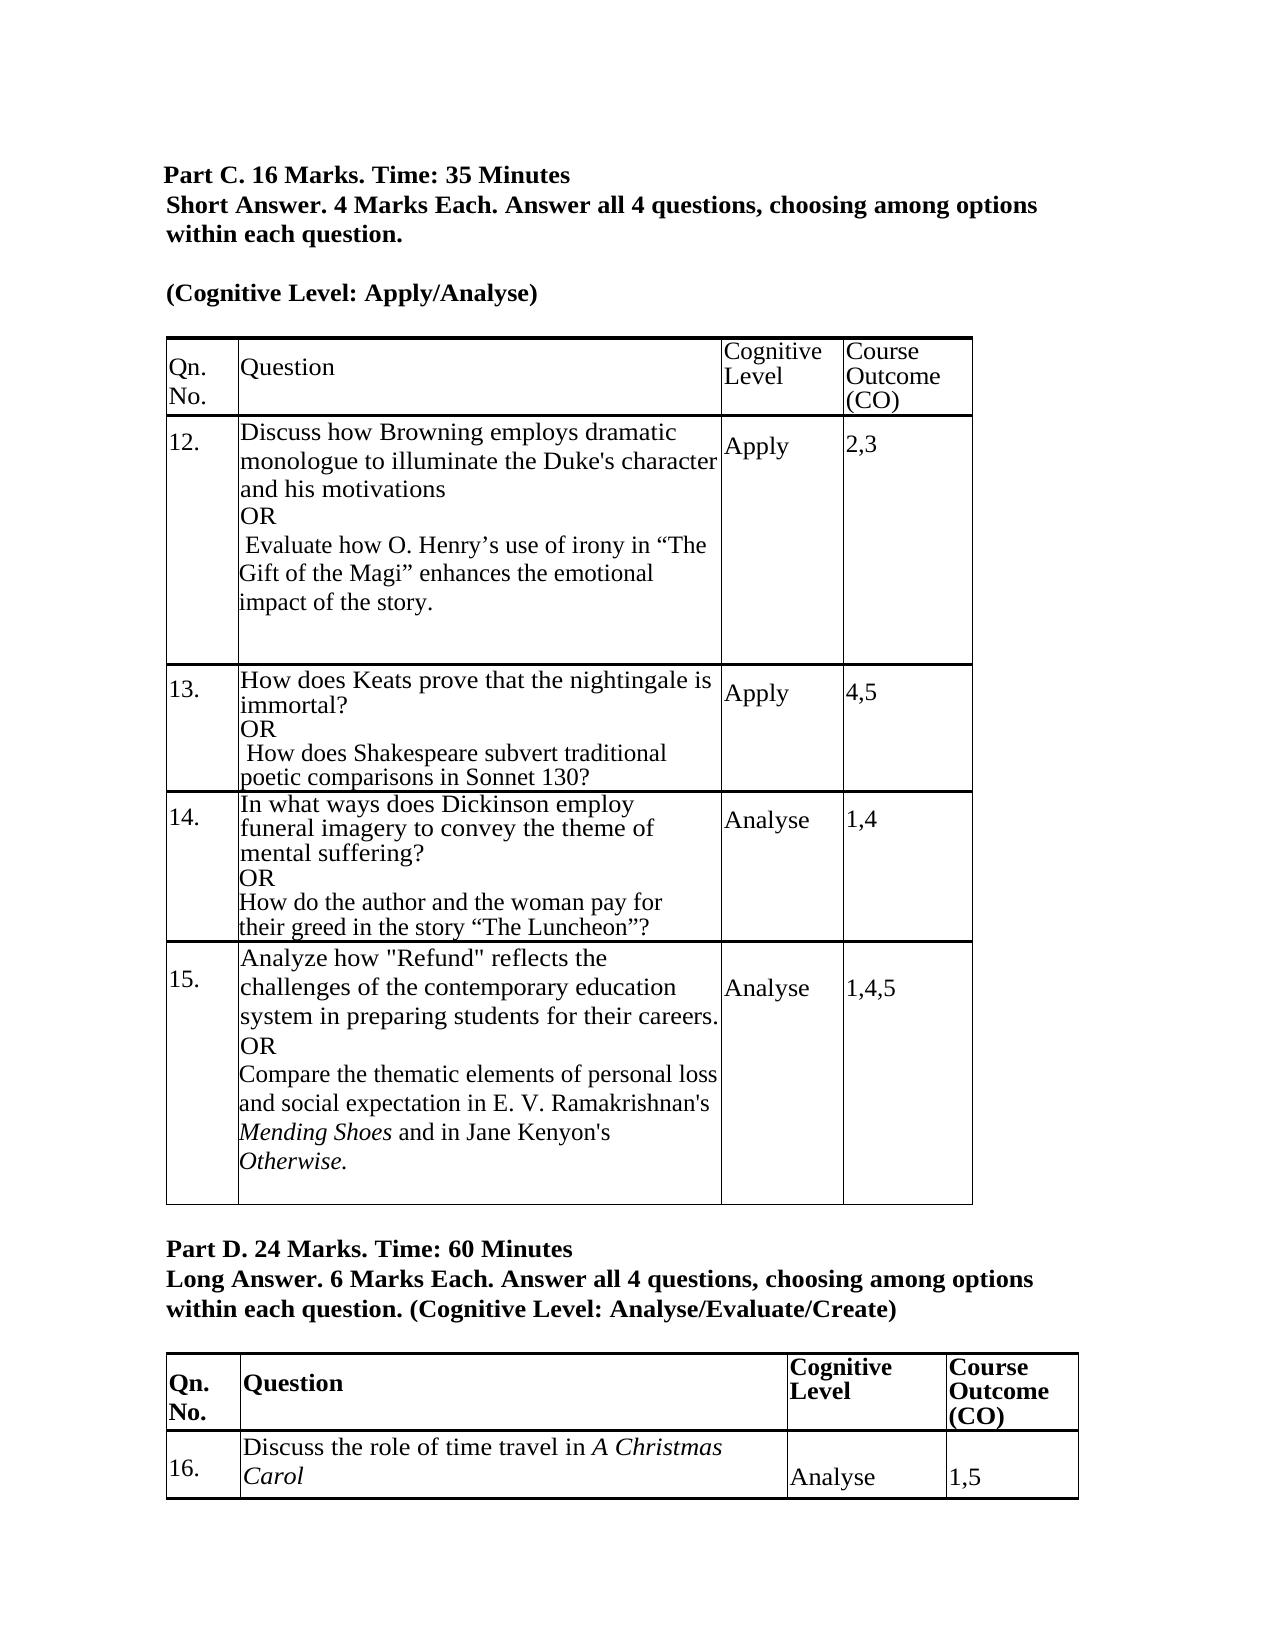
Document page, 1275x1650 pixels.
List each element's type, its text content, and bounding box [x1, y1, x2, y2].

text Part D. 24 Marks. Time: 60 Minutes [166, 1234, 1125, 1263]
text Long Answer. 6 Marks Each. Answer all 4 questions, choosing among options within each question. (Cognitive Level: Analyse/Evaluate/Create) [166, 1264, 1047, 1322]
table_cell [241, 1432, 787, 1497]
table_cell Apply [722, 417, 843, 662]
table_cell Analyse [722, 943, 843, 1204]
text Short Answer. 4 Marks Each. Answer all 4 questions, choosing among options within each question. [166, 190, 1047, 248]
table_header Course Outcome (CO) [844, 340, 972, 414]
table_cell 12. [167, 417, 238, 662]
table_cell 15. [167, 943, 238, 1204]
table_header Question [239, 340, 721, 414]
table_header Qn. No. [167, 340, 238, 414]
table_cell Apply [722, 666, 843, 789]
table_cell 2,3 [844, 417, 972, 662]
table_cell 1,5 [947, 1432, 1078, 1497]
text (Cognitive Level: Apply/Analyse) [166, 278, 1125, 306]
table_cell Analyze how "Refund" reflects the challenges of the contemporary education system in preparing students for their careers. OR Compare the thematic elements of personal loss and social expectation in E. V. Ramakrishnan's Mending Shoes and in Jane Kenyon's Otherwise. [239, 943, 721, 1204]
table_header Question [241, 1355, 787, 1429]
table_cell In what ways does Dickinson employ funeral imagery to convey the theme of mental suffering? OR How do the author and the woman pay for their greed in the story “The Luncheon”? [239, 793, 721, 940]
table_header Cognitive Level [788, 1355, 946, 1429]
table_header Cognitive Level [722, 340, 843, 414]
text Part C. 16 Marks. Time: 35 Minutes [150, 160, 1125, 189]
table_cell 13. [167, 666, 238, 789]
table_cell How does Keats prove that the nightingale is immortal? OR How does Shakespeare subvert traditional poetic comparisons in Sonnet 130? [239, 666, 721, 789]
table_cell 4,5 [844, 666, 972, 789]
table_cell 1,4,5 [844, 943, 972, 1204]
table_cell 1,4 [844, 793, 972, 940]
table_header Qn. No. [167, 1355, 240, 1429]
table_cell 16. [167, 1432, 240, 1497]
table_cell Analyse [788, 1432, 946, 1497]
table_cell Analyse [722, 793, 843, 940]
table_cell Discuss how Browning employs dramatic monologue to illuminate the Duke's character and his motivations OR Evaluate how O. Henry’s use of irony in “The Gift of the Magi” enhances the emotional impact of the story. [239, 417, 721, 662]
table_header Course Outcome (CO) [947, 1355, 1078, 1429]
table_cell 14. [167, 793, 238, 940]
